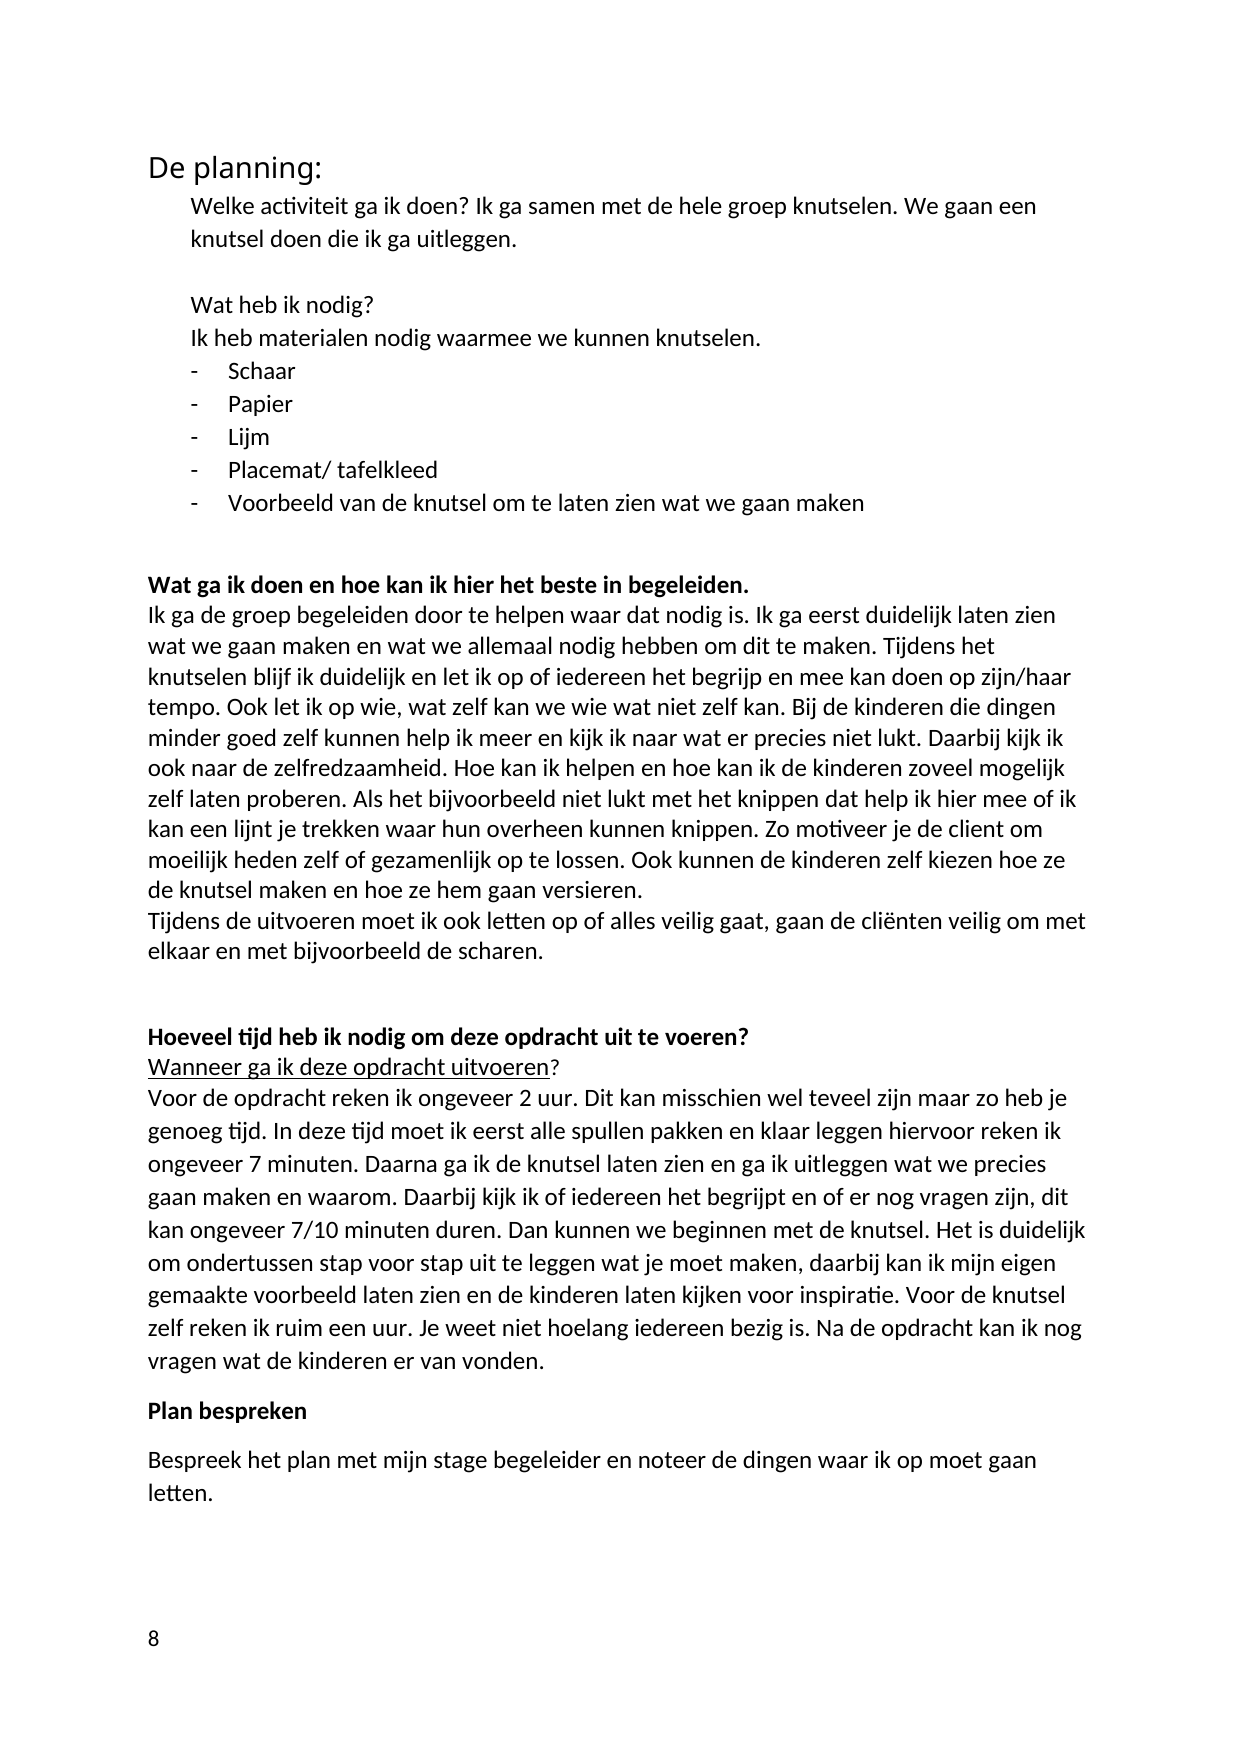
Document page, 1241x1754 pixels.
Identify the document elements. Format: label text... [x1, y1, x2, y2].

text Plan bespreken [148, 1395, 1093, 1426]
list Voorbeeld van de knutsel om te laten zien wat we gaan maken [190, 487, 1093, 517]
list Placemat/ tafelkleed [190, 454, 1093, 484]
text Tijdens de uitvoeren moet ik ook letten op of alles veilig gaat, gaan de cliënten veilig om met elkaar en met bijvoorbeeld de scharen. [148, 905, 1093, 966]
subtitle De planning: [148, 148, 1093, 187]
list Schaar [190, 355, 1093, 386]
list Papier [190, 388, 1093, 418]
text Bespreek het plan met mijn stage begeleider en noteer de dingen waar ik op moet gaan letten. [148, 1444, 1093, 1508]
text Wanneer ga ik deze opdracht uitvoeren? [148, 1052, 1093, 1082]
text Ik ga de groep begeleiden door te helpen waar dat nodig is. Ik ga eerst duidelijk laten zien wat we gaan maken en wat we allemaal nodig hebben om dit te maken. Tijdens het knutselen blijf ik duidelijk en let ik op of iedereen het begrijp en mee kan doen op zijn/haar tempo. Ook let ik op wie, wat zelf kan we wie wat niet zelf kan. Bij de kinderen die dingen minder goed zelf kunnen help ik meer en kijk ik naar wat er precies niet lukt. Daarbij kijk ik ook naar de zelfredzaamheid. Hoe kan ik helpen en hoe kan ik de kinderen zoveel mogelijk zelf laten proberen. Als het bijvoorbeeld niet lukt met het knippen dat help ik hier mee of ik kan een lijnt je trekken waar hun overheen kunnen knippen. Zo motiveer je de client om moeilijk heden zelf of gezamenlijk op te lossen. Ook kunnen de kinderen zelf kiezen hoe ze de knutsel maken en hoe ze hem gaan versieren. [148, 600, 1093, 905]
list Welke activiteit ga ik doen? Ik ga samen met de hele groep knutselen. We gaan een knutsel doen die ik ga uitleggen. [190, 190, 1093, 254]
list Ik heb materialen nodig waarmee we kunnen knutselen. [190, 322, 1093, 353]
text Hoeveel tijd heb ik nodig om deze opdracht uit te voeren? [148, 1021, 1093, 1052]
list Lijm [190, 421, 1093, 451]
text Wat ga ik doen en hoe kan ik hier het beste in begeleiden. [148, 569, 1093, 600]
list Wat heb ik nodig? [190, 289, 1093, 320]
text Voor de opdracht reken ik ongeveer 2 uur. Dit kan misschien wel teveel zijn maar zo heb je genoeg tijd. In deze tijd moet ik eerst alle spullen pakken en klaar leggen hiervoor reken ik ongeveer 7 minuten. Daarna ga ik de knutsel laten zien en ga ik uitleggen wat we precies gaan maken en waarom. Daarbij kijk ik of iedereen het begrijpt en of er nog vragen zijn, dit kan ongeveer 7/10 minuten duren. Dan kunnen we beginnen met de knutsel. Het is duidelijk om ondertussen stap voor stap uit te leggen wat je moet maken, daarbij kan ik mijn eigen gemaakte voorbeeld laten zien en de kinderen laten kijken voor inspiratie. Voor de knutsel zelf reken ik ruim een uur. Je weet niet hoelang iedereen bezig is. Na de opdracht kan ik nog vragen wat de kinderen er van vonden. [148, 1082, 1093, 1376]
